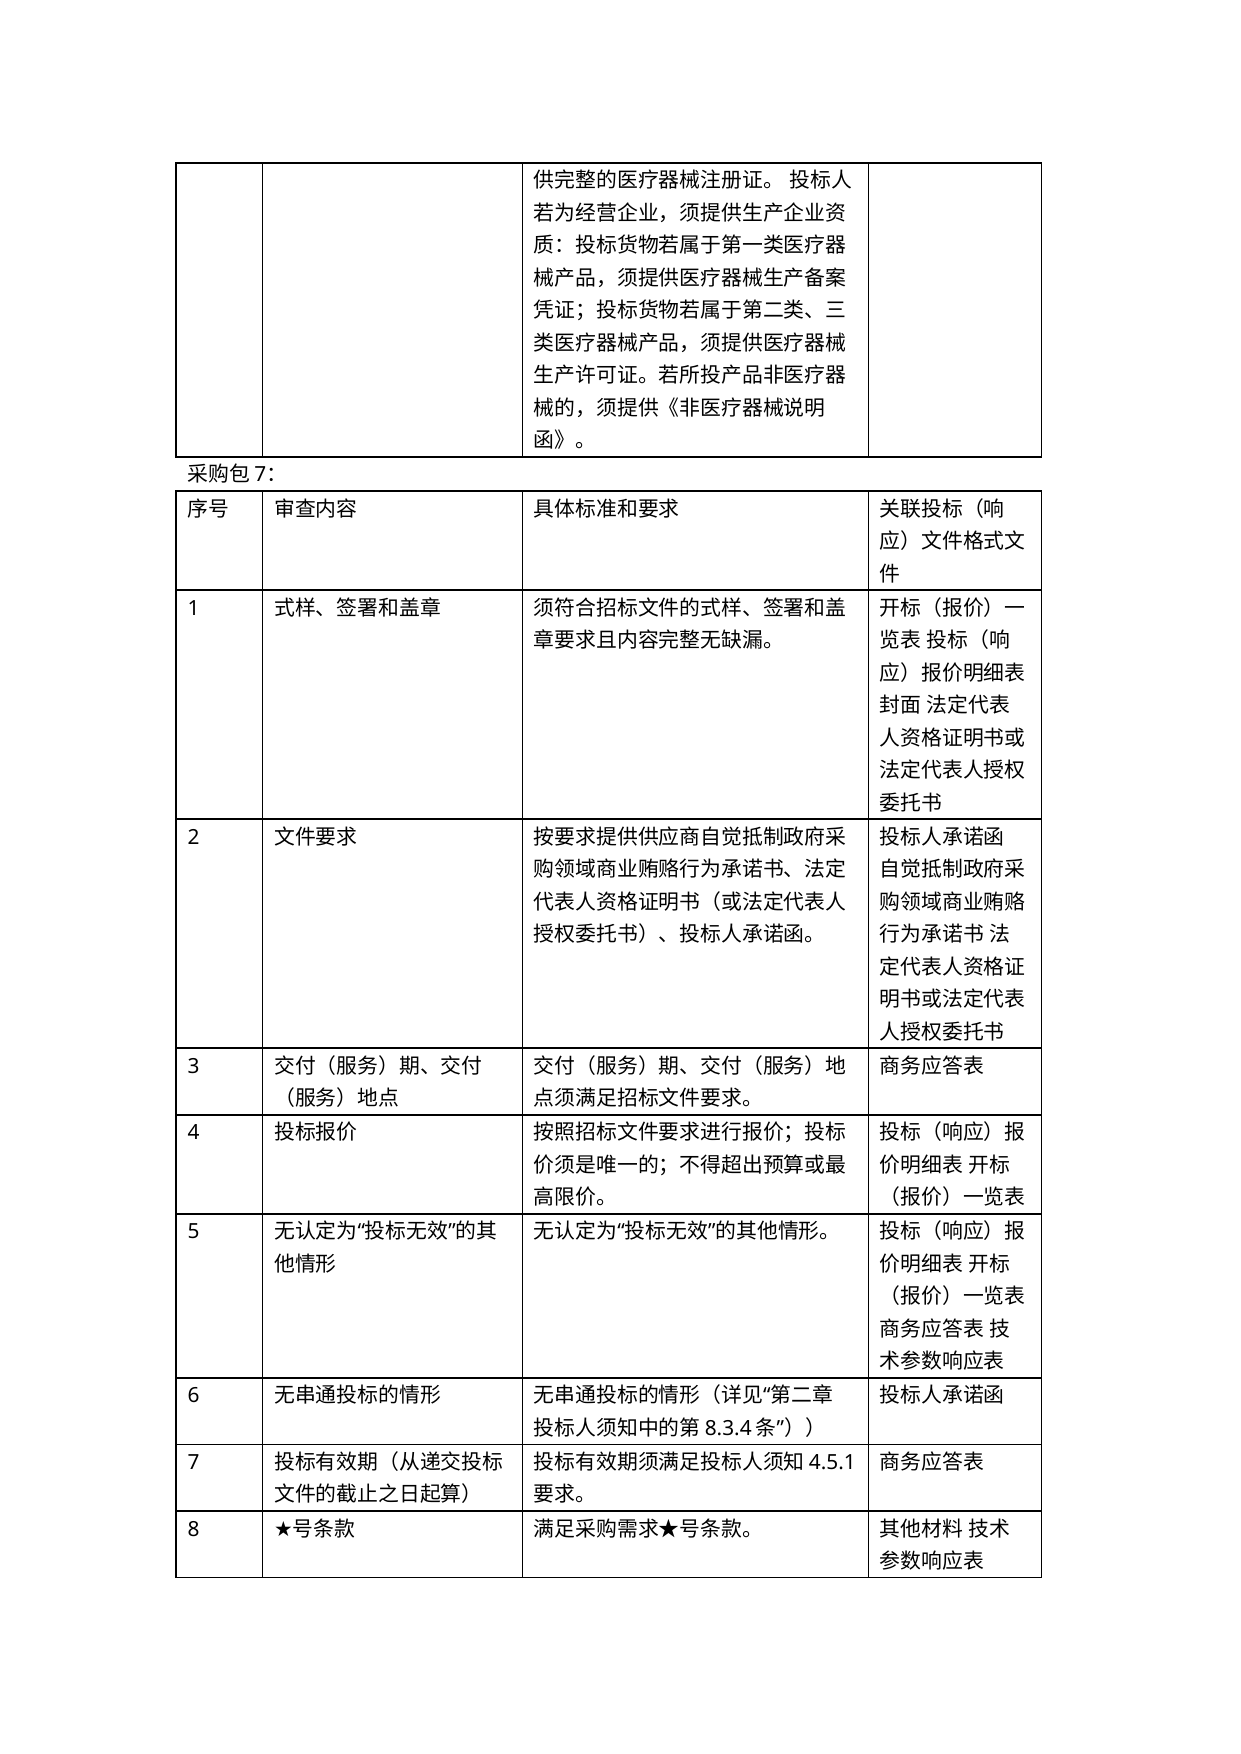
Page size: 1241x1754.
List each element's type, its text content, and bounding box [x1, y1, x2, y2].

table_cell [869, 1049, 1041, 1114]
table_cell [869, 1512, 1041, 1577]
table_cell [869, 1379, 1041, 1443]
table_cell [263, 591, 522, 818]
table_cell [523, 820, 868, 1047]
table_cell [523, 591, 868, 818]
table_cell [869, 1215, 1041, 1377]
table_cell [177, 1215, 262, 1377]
text 采购包7： [187, 458, 1053, 490]
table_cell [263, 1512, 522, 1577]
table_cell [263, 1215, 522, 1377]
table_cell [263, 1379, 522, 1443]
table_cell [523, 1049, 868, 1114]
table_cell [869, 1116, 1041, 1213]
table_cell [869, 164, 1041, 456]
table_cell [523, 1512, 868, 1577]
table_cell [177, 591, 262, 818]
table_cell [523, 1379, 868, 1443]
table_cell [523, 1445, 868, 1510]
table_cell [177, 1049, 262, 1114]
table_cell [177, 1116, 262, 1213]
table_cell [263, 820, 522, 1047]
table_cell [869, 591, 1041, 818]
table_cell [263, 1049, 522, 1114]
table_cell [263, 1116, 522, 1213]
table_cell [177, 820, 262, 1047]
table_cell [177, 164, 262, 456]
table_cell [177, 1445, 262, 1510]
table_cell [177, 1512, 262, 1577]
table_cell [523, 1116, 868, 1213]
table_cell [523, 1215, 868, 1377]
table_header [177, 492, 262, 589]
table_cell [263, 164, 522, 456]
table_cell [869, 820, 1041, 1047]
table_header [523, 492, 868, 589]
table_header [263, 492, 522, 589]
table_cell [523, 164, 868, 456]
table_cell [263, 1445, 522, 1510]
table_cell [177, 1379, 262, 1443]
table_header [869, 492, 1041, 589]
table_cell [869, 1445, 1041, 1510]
